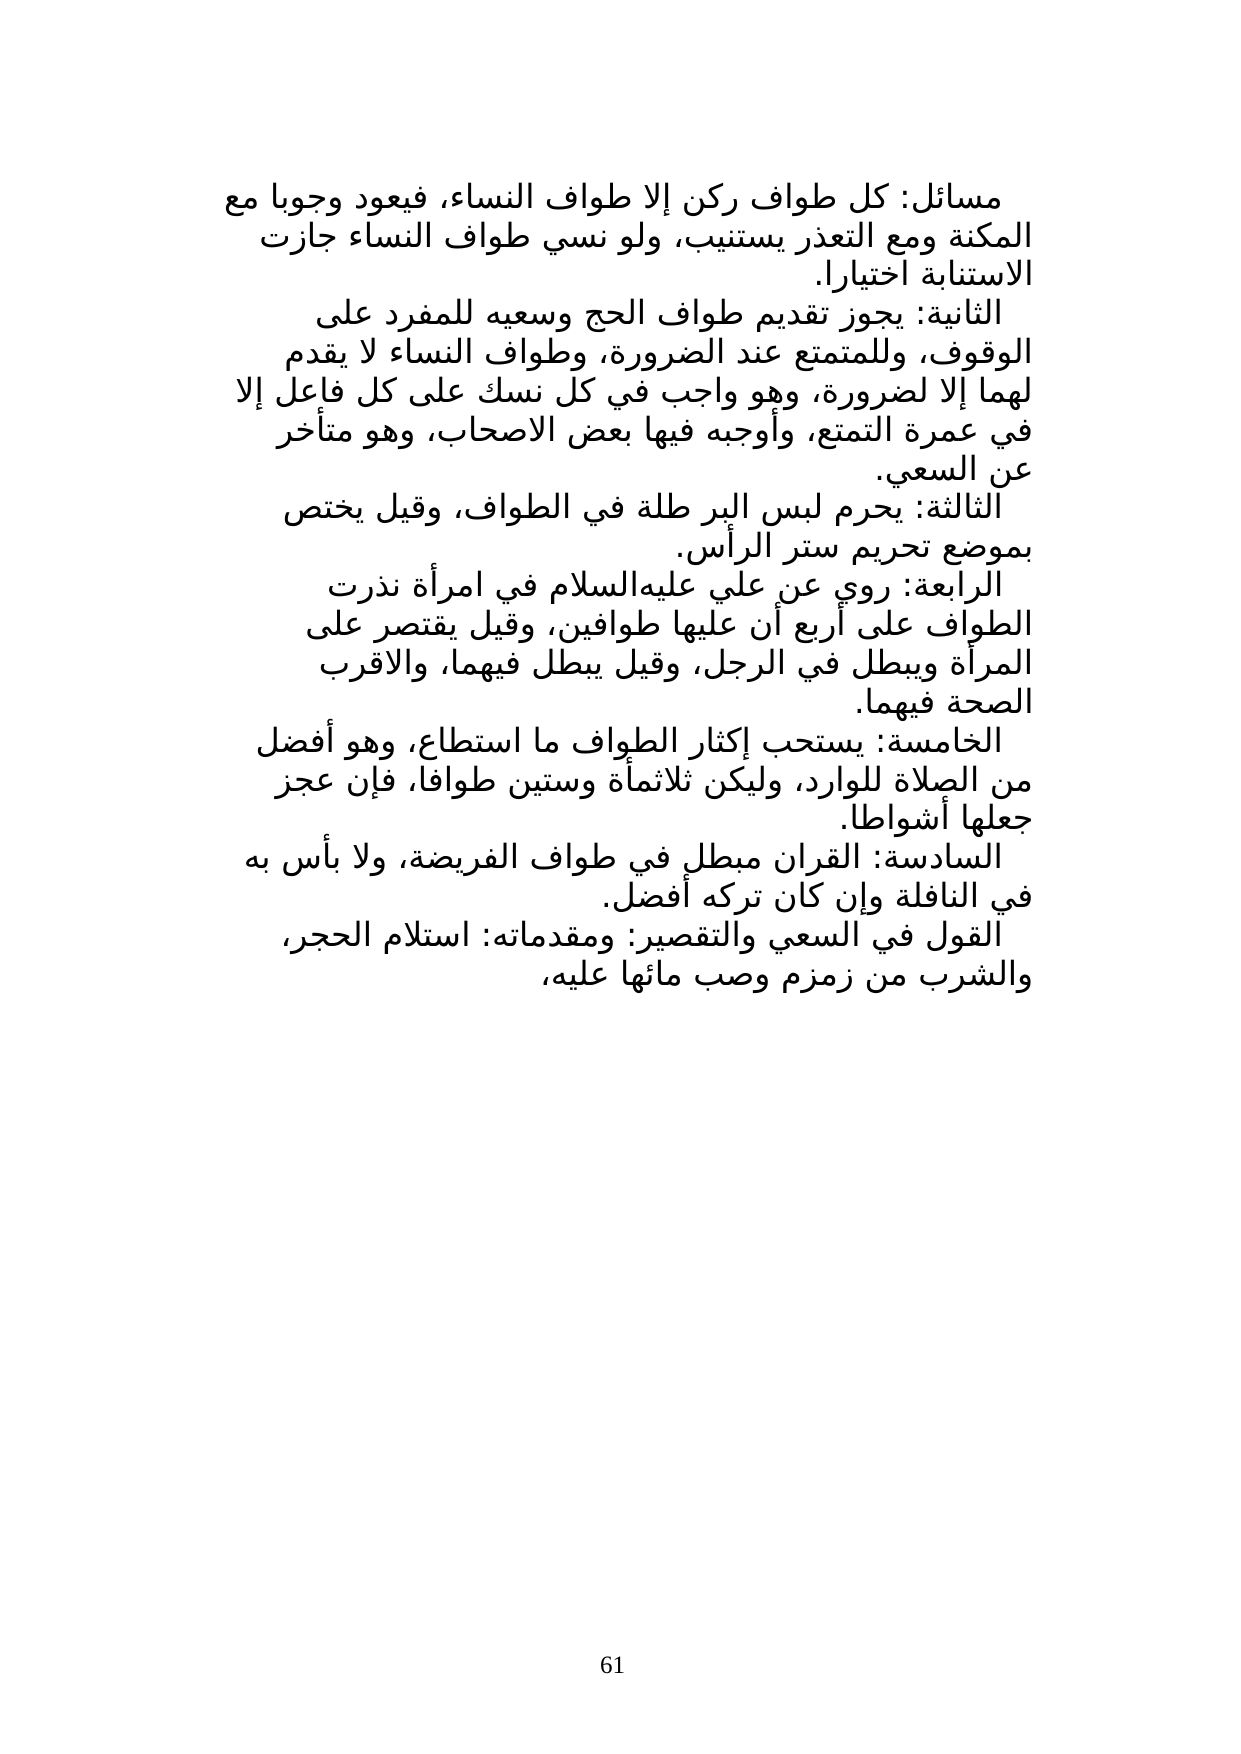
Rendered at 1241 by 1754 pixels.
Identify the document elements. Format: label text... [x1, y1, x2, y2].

text السادسة: القران مبطل في طواف الفريضة، ولا بأس به في النافلة وإن كان تركه أفضل. [222, 838, 1033, 915]
text الخامسة: يستحب إكثار الطواف ما استطاع، وهو أفضل من الصلاة للوارد، وليكن ثلاثمأة وستين طوافا، فإن عجز جعلها أشواطا. [222, 721, 1033, 838]
text الثالثة: يحرم لبس البر طلة في الطواف، وقيل يختص بموضع تحريم ستر الرأس. [222, 488, 1033, 566]
text مسائل: كل طواف ركن إلا طواف النساء، فيعود وجوبا مع المكنة ومع التعذر يستنيب، ولو نسي طواف النساء جازت الاستنابة اختيارا. [222, 177, 1033, 294]
text الثانية: يجوز تقديم طواف الحج وسعيه للمفرد على الوقوف، وللمتمتع عند الضرورة، وطواف النساء لا يقدم لهما إلا لضرورة، وهو واجب في كل نسك على كل فاعل إلا في عمرة التمتع، وأوجبه فيها بعض الاصحاب، وهو متأخر عن السعي. [222, 294, 1033, 488]
text الرابعة: روي عن علي عليه‌السلام في امرأة نذرت الطواف على أربع أن عليها طوافين، وقيل يقتصر على المرأة ويبطل في الرجل، وقيل يبطل فيهما، والاقرب الصحة فيهما. [222, 566, 1033, 721]
text القول في السعي والتقصير: ومقدماته: استلام الحجر، والشرب من زمزم وصب مائها عليه، [222, 915, 1033, 993]
